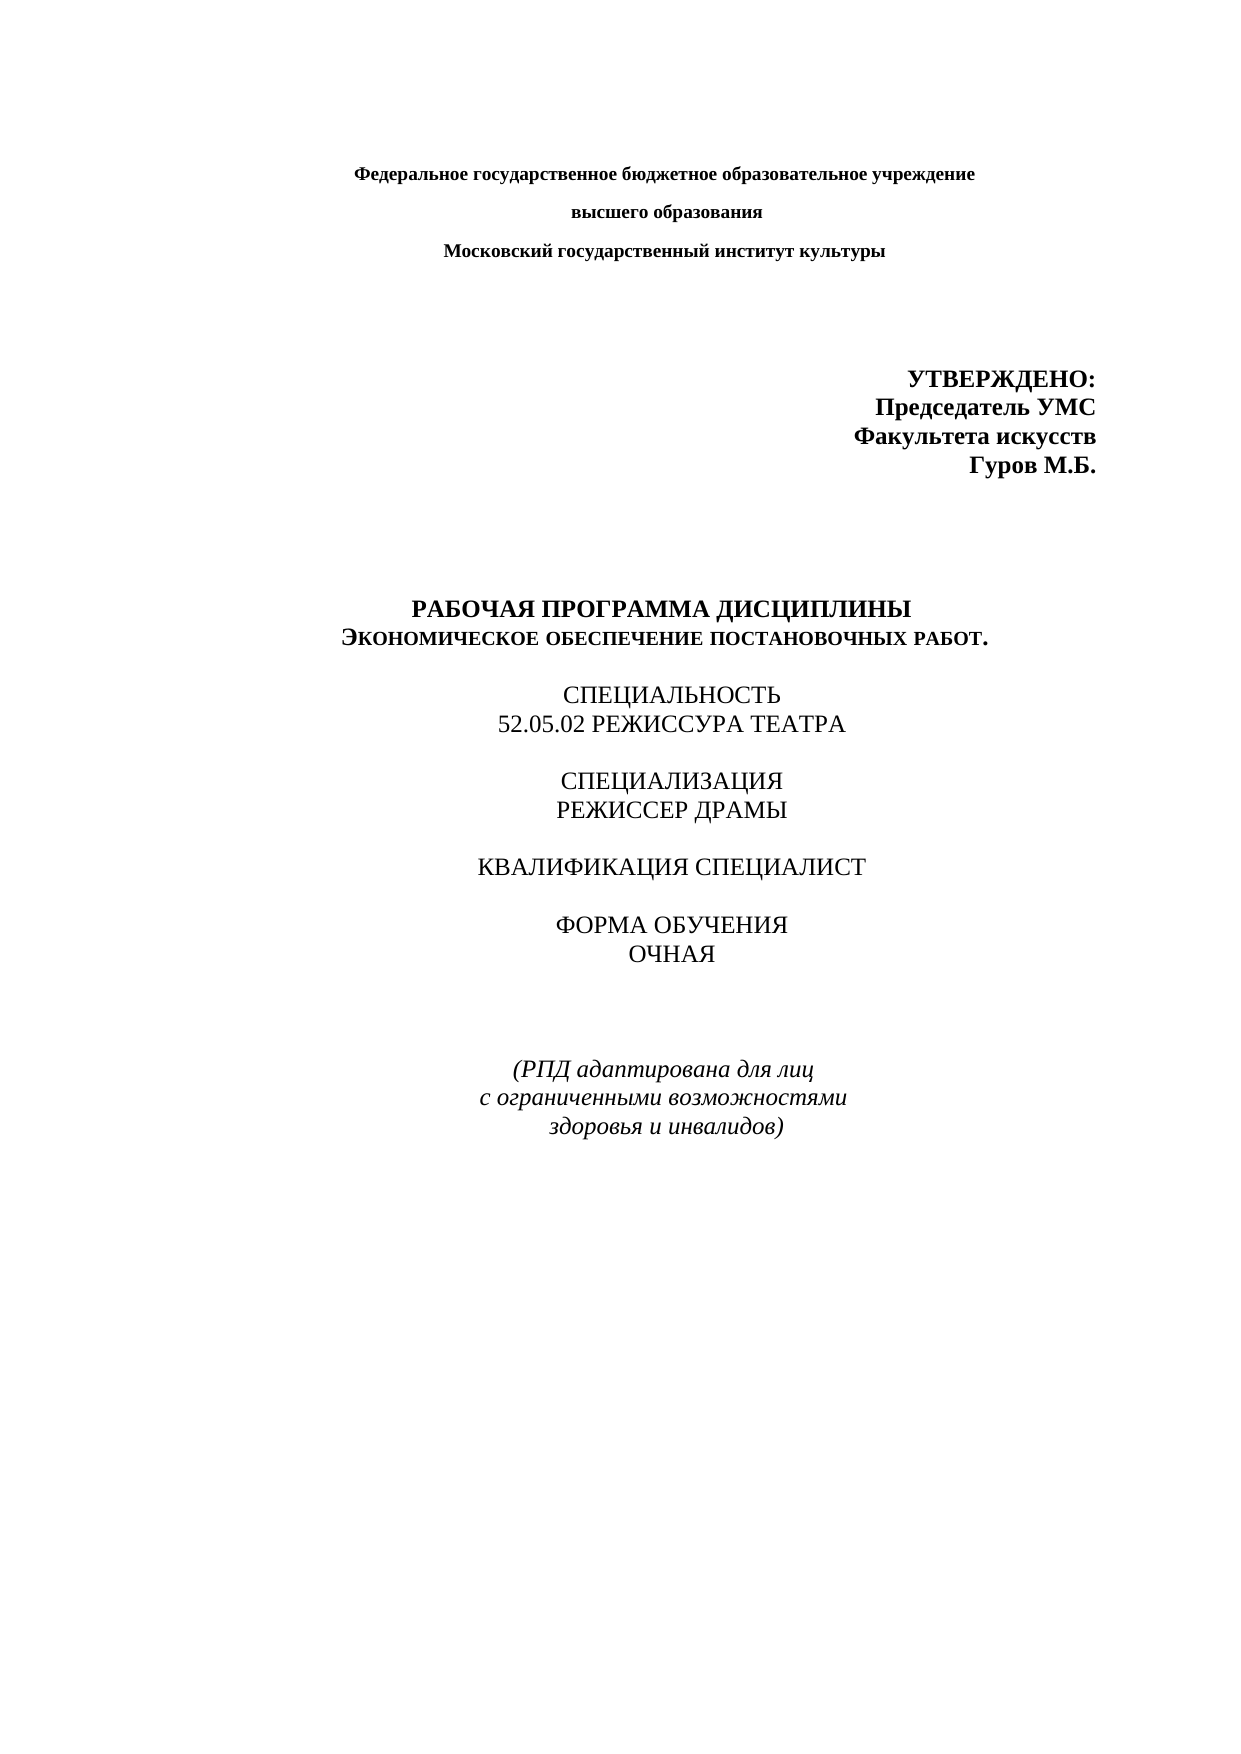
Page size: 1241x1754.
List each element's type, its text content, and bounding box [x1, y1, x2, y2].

text с ограниченными возможностями [177, 1082, 1152, 1111]
text высшего образования [177, 201, 1152, 239]
text РАБОЧАЯ ПРОГРАММА ДИСЦИПЛИНЫ Экономическое обеспечение постановочных работ. [177, 594, 1152, 651]
text здоровья и инвалидов) [177, 1111, 1152, 1140]
text (РПД адаптирована для лиц [177, 1054, 1152, 1082]
text ФОРМА ОБУЧЕНИЯ [192, 910, 1152, 939]
text СПЕЦИАЛЬНОСТЬ [192, 680, 1152, 709]
text Московский государственный институт культуры [177, 239, 1152, 277]
table_header УТВЕРЖДЕНО: Председатель УМС Факультета искусств Гуров М.Б. [665, 364, 1107, 479]
text КВАЛИФИКАЦИЯ СПЕЦИАЛИСТ [192, 852, 1152, 881]
text ОЧНАЯ [192, 939, 1152, 967]
text Федеральное государственное бюджетное образовательное учреждение [177, 162, 1152, 201]
text РЕЖИССЕР ДРАМЫ [192, 795, 1152, 824]
text 52.05.02 РЕЖИССУРА ТЕАТРА [192, 709, 1152, 737]
text СПЕЦИАЛИЗАЦИЯ [192, 766, 1152, 795]
